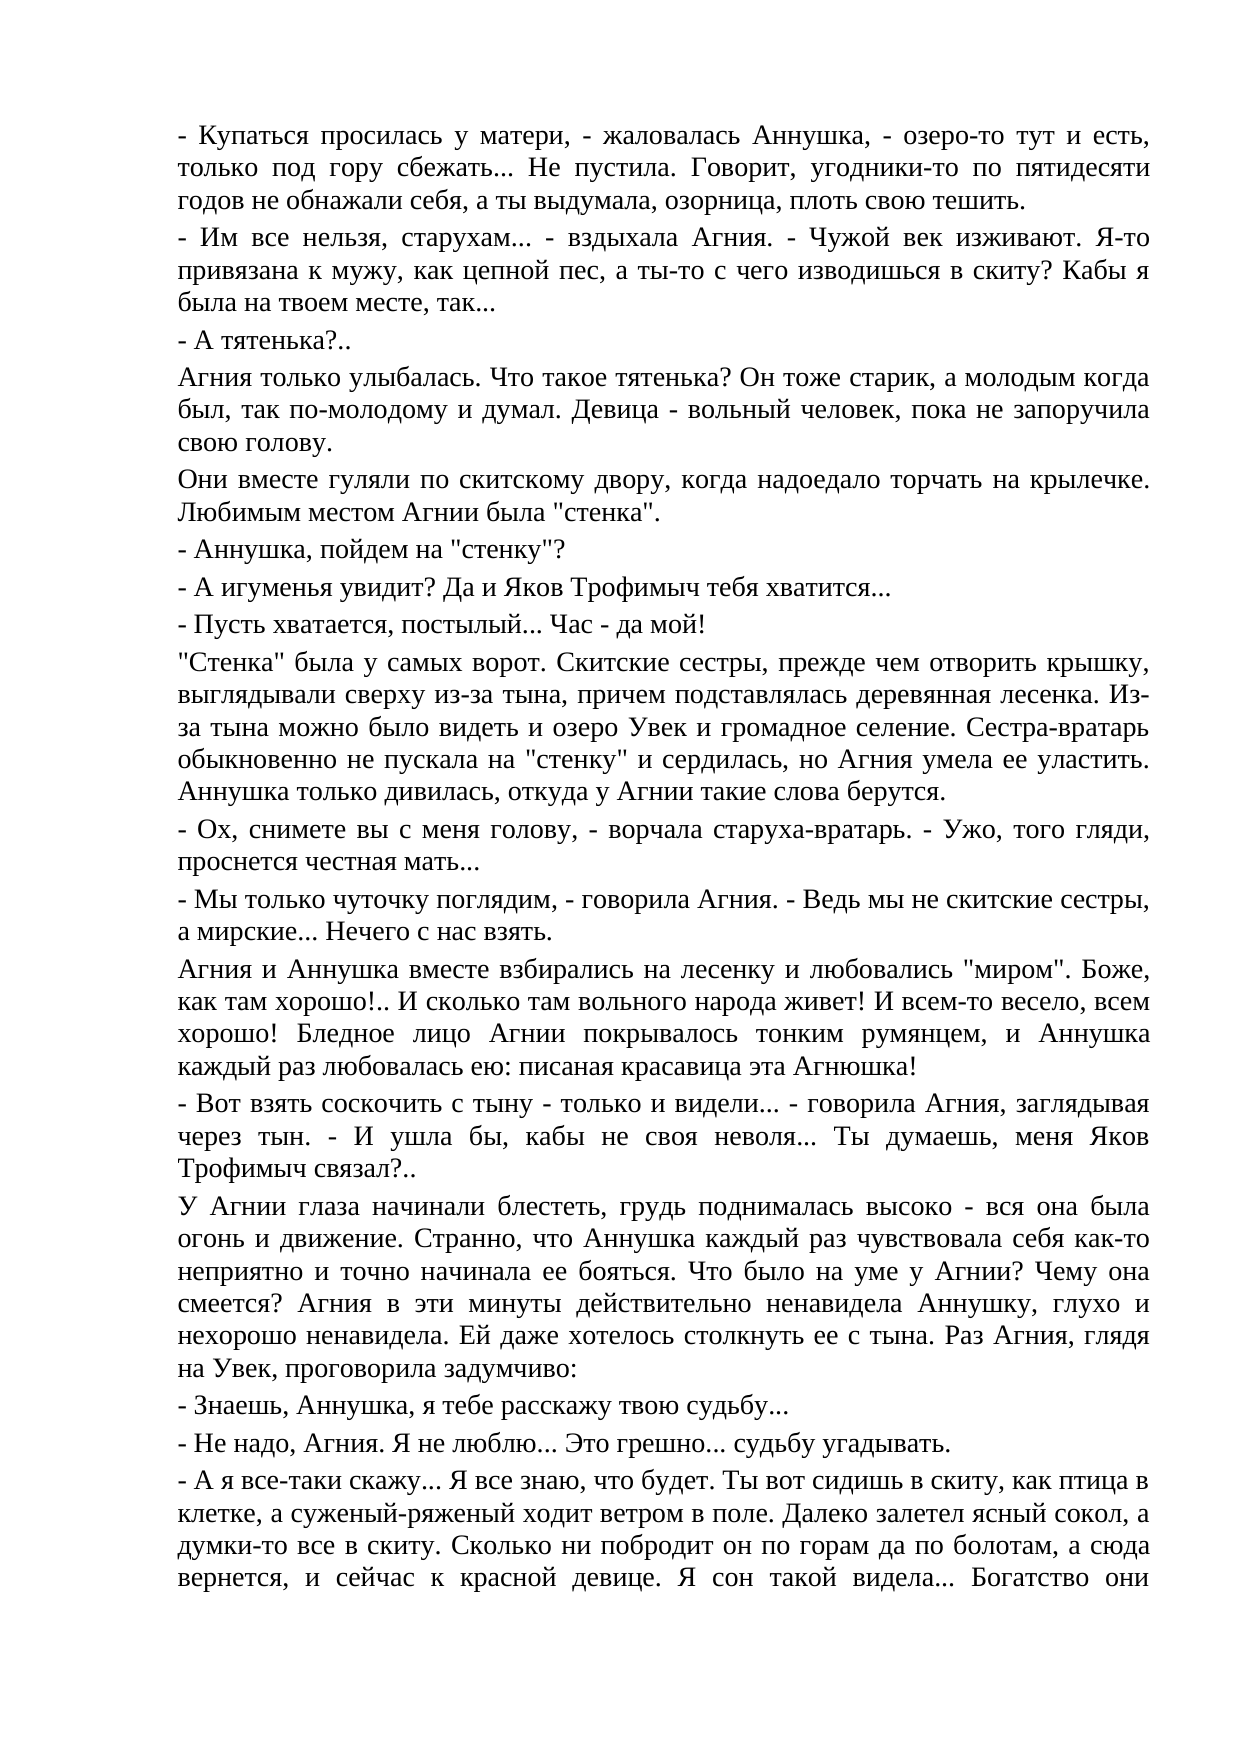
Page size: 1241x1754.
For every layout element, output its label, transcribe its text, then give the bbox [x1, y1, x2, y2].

text - Мы только чуточку поглядим, - говорила Агния. - Ведь мы не скитские сестры, а мирские... Нечего с нас взять. [177, 882, 1152, 947]
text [177, 1463, 1152, 1593]
text - Знаешь, Аннушка, я тебе расскажу твою судьбу... [177, 1388, 1152, 1421]
text Агния и Аннушка вместе взбирались на лесенку и любовались "миром". Боже, как там хорошо!.. И сколько там вольного народа живет! И всем-то весело, всем хорошо! Бледное лицо Агнии покрывалось тонким румянцем, и Аннушка каждый раз любовалась ею: писаная красавица эта Агнюшка! [177, 952, 1152, 1081]
text - Купаться просилась у матери, - жаловалась Аннушка, - озеро-то тут и есть, только под гору сбежать... Не пустила. Говорит, угодники-то по пятидесяти годов не обнажали себя, а ты выдумала, озорница, плоть свою тешить. [177, 118, 1152, 215]
text Они вместе гуляли по скитскому двору, когда надоедало торчать на крылечке. Любимым местом Агнии была "стенка". [177, 462, 1152, 527]
text У Агнии глаза начинали блестеть, грудь поднималась высоко - вся она была огонь и движение. Странно, что Аннушка каждый раз чувствовала себя как-то неприятно и точно начинала ее бояться. Что было на уме у Агнии? Чему она смеется? Агния в эти минуты действительно ненавидела Аннушку, глухо и нехорошо ненавидела. Ей даже хотелось столкнуть ее с тына. Раз Агния, глядя на Увек, проговорила задумчиво: [177, 1189, 1152, 1383]
text - Не надо, Агния. Я не люблю... Это грешно... судьбу угадывать. [177, 1426, 1152, 1458]
text Агния только улыбалась. Что такое тятенька? Он тоже старик, а молодым когда был, так по-молодому и думал. Девица - вольный человек, пока не запоручила свою голову. [177, 360, 1152, 457]
text - Им все нельзя, старухам... - вздыхала Агния. - Чужой век изживают. Я-то привязана к мужу, как цепной пес, а ты-то с чего изводишься в скиту? Кабы я была на твоем месте, так... [177, 220, 1152, 318]
text - Ох, снимете вы с меня голову, - ворчала старуха-вратарь. - Ужо, того гляди, проснется честная мать... [177, 812, 1152, 877]
text - А тятенька?.. [177, 323, 1152, 355]
text - А игуменья увидит? Да и Яков Трофимыч тебя хватится... [177, 570, 1152, 602]
text - Пусть хватается, постылый... Час - да мой! [177, 607, 1152, 640]
text - Аннушка, пойдем на "стенку"? [177, 532, 1152, 565]
text "Стенка" была у самых ворот. Скитские сестры, прежде чем отворить крышку, выглядывали сверху из-за тына, причем подставлялась деревянная лесенка. Из-за тына можно было видеть и озеро Увек и громадное селение. Сестра-вратарь обыкновенно не пускала на "стенку" и сердилась, но Агния умела ее уластить. Аннушка только дивилась, откуда у Агнии такие слова берутся. [177, 645, 1152, 807]
text - Вот взять соскочить с тыну - только и видели... - говорила Агния, заглядывая через тын. - И ушла бы, кабы не своя неволя... Ты думаешь, меня Яков Трофимыч связал?.. [177, 1086, 1152, 1184]
